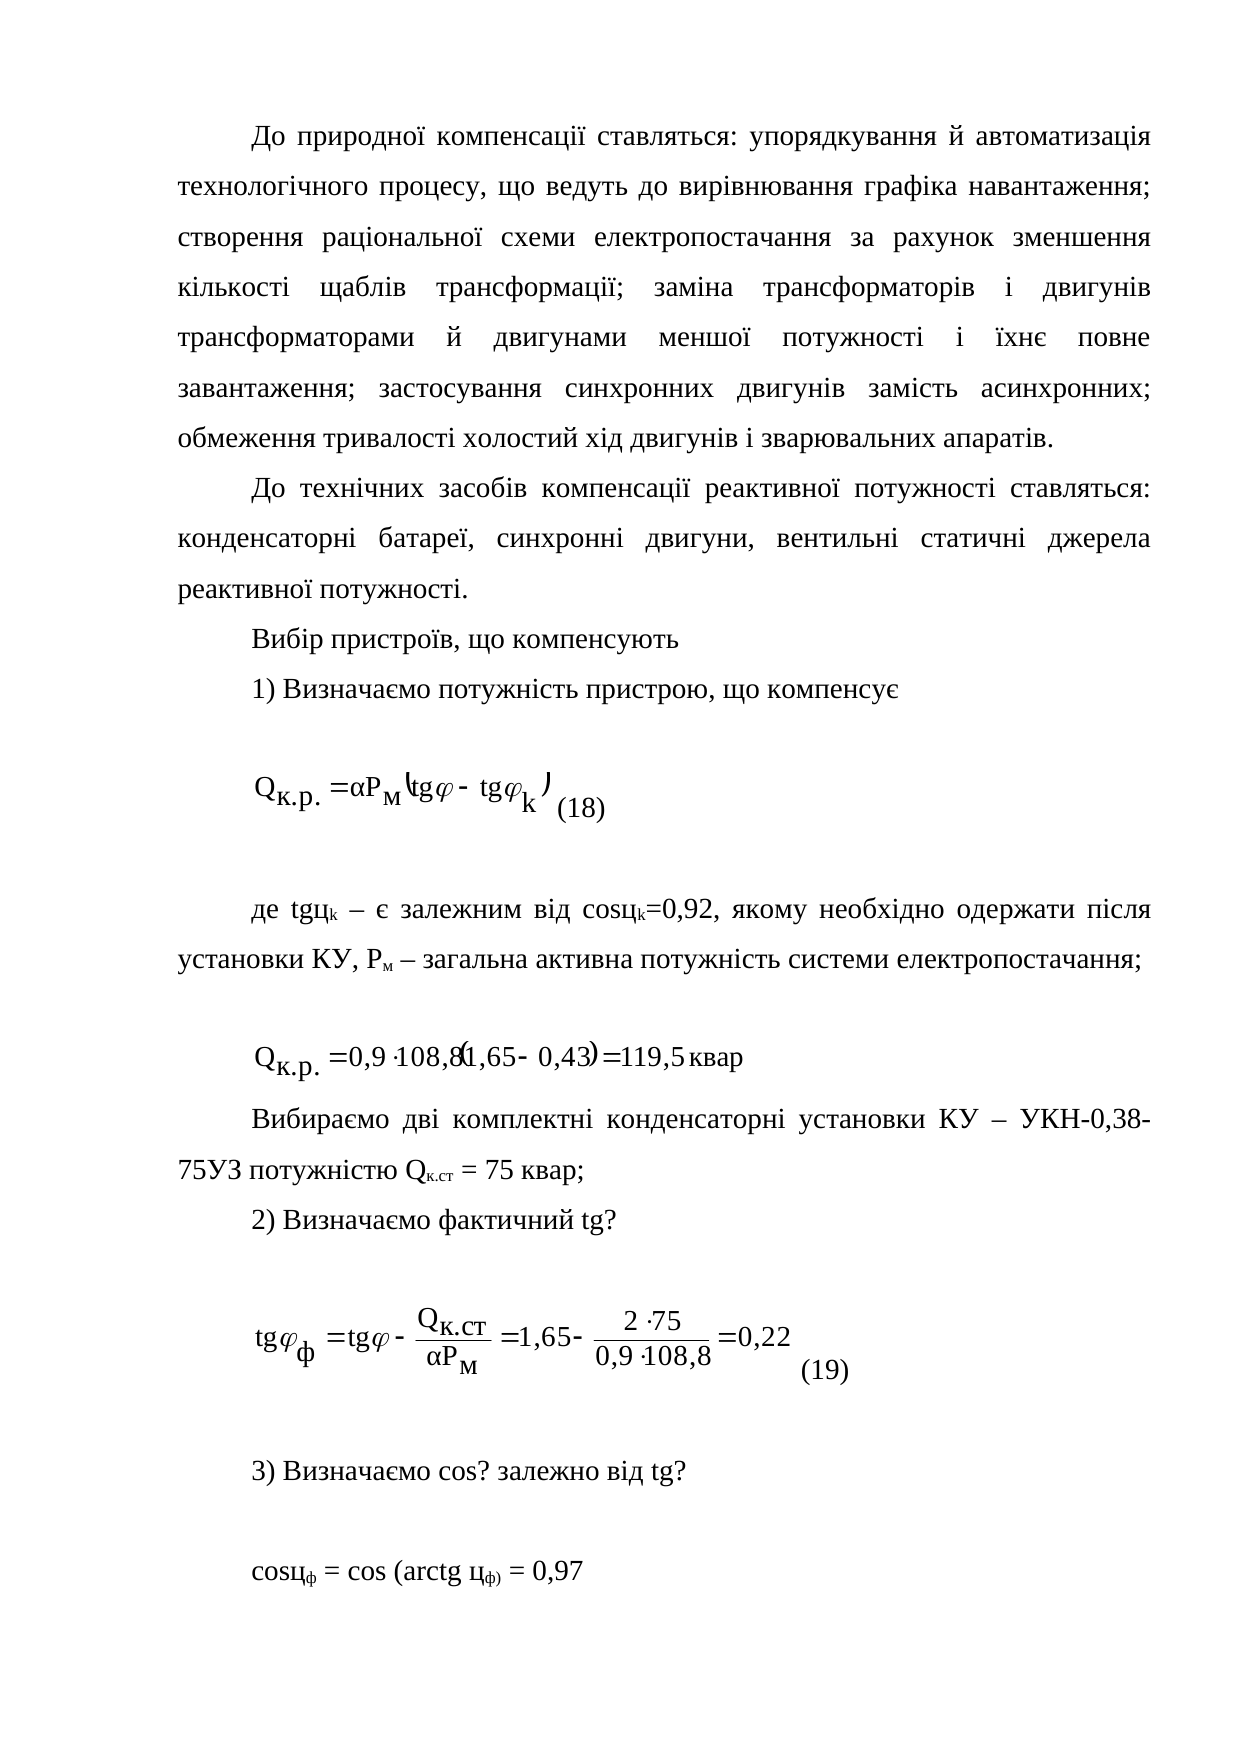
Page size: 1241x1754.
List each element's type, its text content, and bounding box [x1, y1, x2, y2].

text (19) [177, 1303, 1152, 1386]
text (18) [177, 772, 1152, 824]
text 3) Визначаємо cos? залежно від tg? [177, 1453, 1152, 1486]
text До природної компенсації ставляться: упорядкування й автоматизація технологічного процесу, що ведуть до вирівнювання графіка навантаження; створення раціональної схеми електропостачання за рахунок зменшення кількості щаблів трансформації; заміна трансформаторів і двигунів трансформаторами й двигунами меншої потужності і їхнє повне завантаження; застосування синхронних двигунів замість асинхронних; обмеження тривалості холостий хід двигунів і зварювальних апаратів. [177, 118, 1152, 453]
text До технічних засобів компенсації реактивної потужності ставляться: конденсаторні батареї, синхронні двигуни, вентильні статичні джерела реактивної потужності. [177, 470, 1152, 604]
text 1) Визначаємо потужність пристрою, що компенсує [177, 672, 1152, 705]
text Вибираємо дві комплектні конденсаторні установки КУ – УКН-0,38-75УЗ потужністю Qк.ст = 75 квар; [177, 1102, 1152, 1186]
text де tgцk – є залежним від cosцk=0,92, якому необхідно одержати після установки КУ, Рм – загальна активна потужність системи електропостачання; [177, 891, 1152, 975]
text cosцф = cos (arctg цф) = 0,97 [177, 1553, 1152, 1587]
text Вибір пристроїв, що компенсують [177, 621, 1152, 655]
text 2) Визначаємо фактичний tg? [177, 1202, 1152, 1236]
